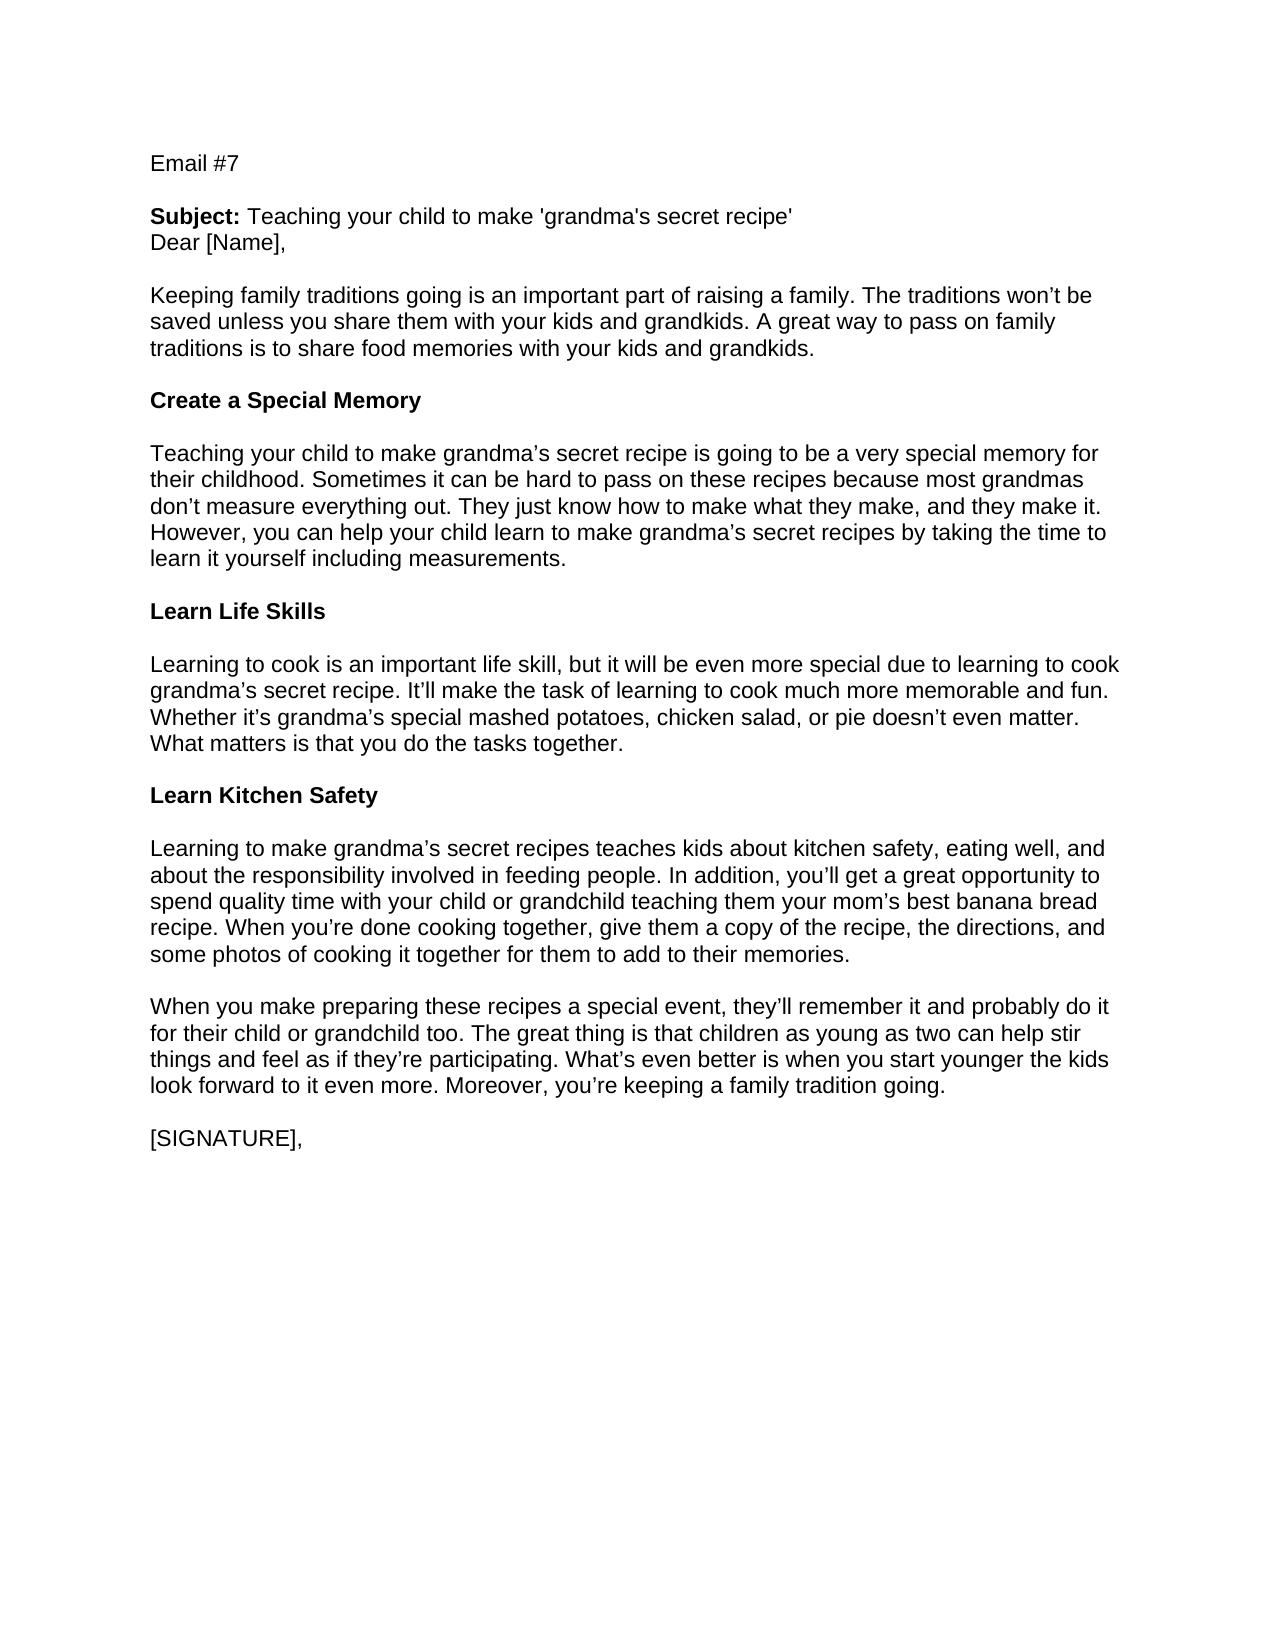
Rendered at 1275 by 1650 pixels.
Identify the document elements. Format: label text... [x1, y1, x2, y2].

text Teaching your child to make grandma’s secret recipe is going to be a very special memory for their childhood. Sometimes it can be hard to pass on these recipes because most grandmas don’t measure everything out. They just know how to make what they make, and they make it. However, you can help your child learn to make grandma’s secret recipes by taking the time to learn it yourself including measurements. [150, 440, 1125, 572]
text Learn Life Skills [150, 598, 1125, 624]
text Keeping family traditions going is an important part of raising a family. The traditions won’t be saved unless you share them with your kids and grandkids. A great way to pass on family traditions is to share food memories with your kids and grandkids. [150, 282, 1125, 361]
text Learning to cook is an important life skill, but it will be even more special due to learning to cook grandma’s secret recipe. It’ll make the task of learning to cook much more memorable and fun. Whether it’s grandma’s special mashed potatoes, chicken salad, or pie doesn’t even matter. What matters is that you do the tasks together. [150, 651, 1125, 756]
text Dear [Name], [150, 229, 1125, 255]
text Subject: Teaching your child to make 'grandma's secret recipe' [150, 203, 1125, 229]
text When you make preparing these recipes a special event, they’ll remember it and probably do it for their child or grandchild too. The great thing is that children as young as two can help stir things and feel as if they’re participating. What’s even better is when you start younger the kids look forward to it even more. Moreover, you’re keeping a family tradition going. [150, 993, 1125, 1099]
text [SIGNATURE], [150, 1125, 1125, 1151]
text Email #7 [150, 150, 1125, 176]
text Learning to make grandma’s secret recipes teaches kids about kitchen safety, eating well, and about the responsibility involved in feeding people. In addition, you’ll get a great opportunity to spend quality time with your child or grandchild teaching them your mom’s best banana bread recipe. When you’re done cooking together, give them a copy of the recipe, the directions, and some photos of cooking it together for them to add to their memories. [150, 835, 1125, 967]
text Learn Kitchen Safety [150, 782, 1125, 809]
text Create a Special Memory [150, 387, 1125, 413]
